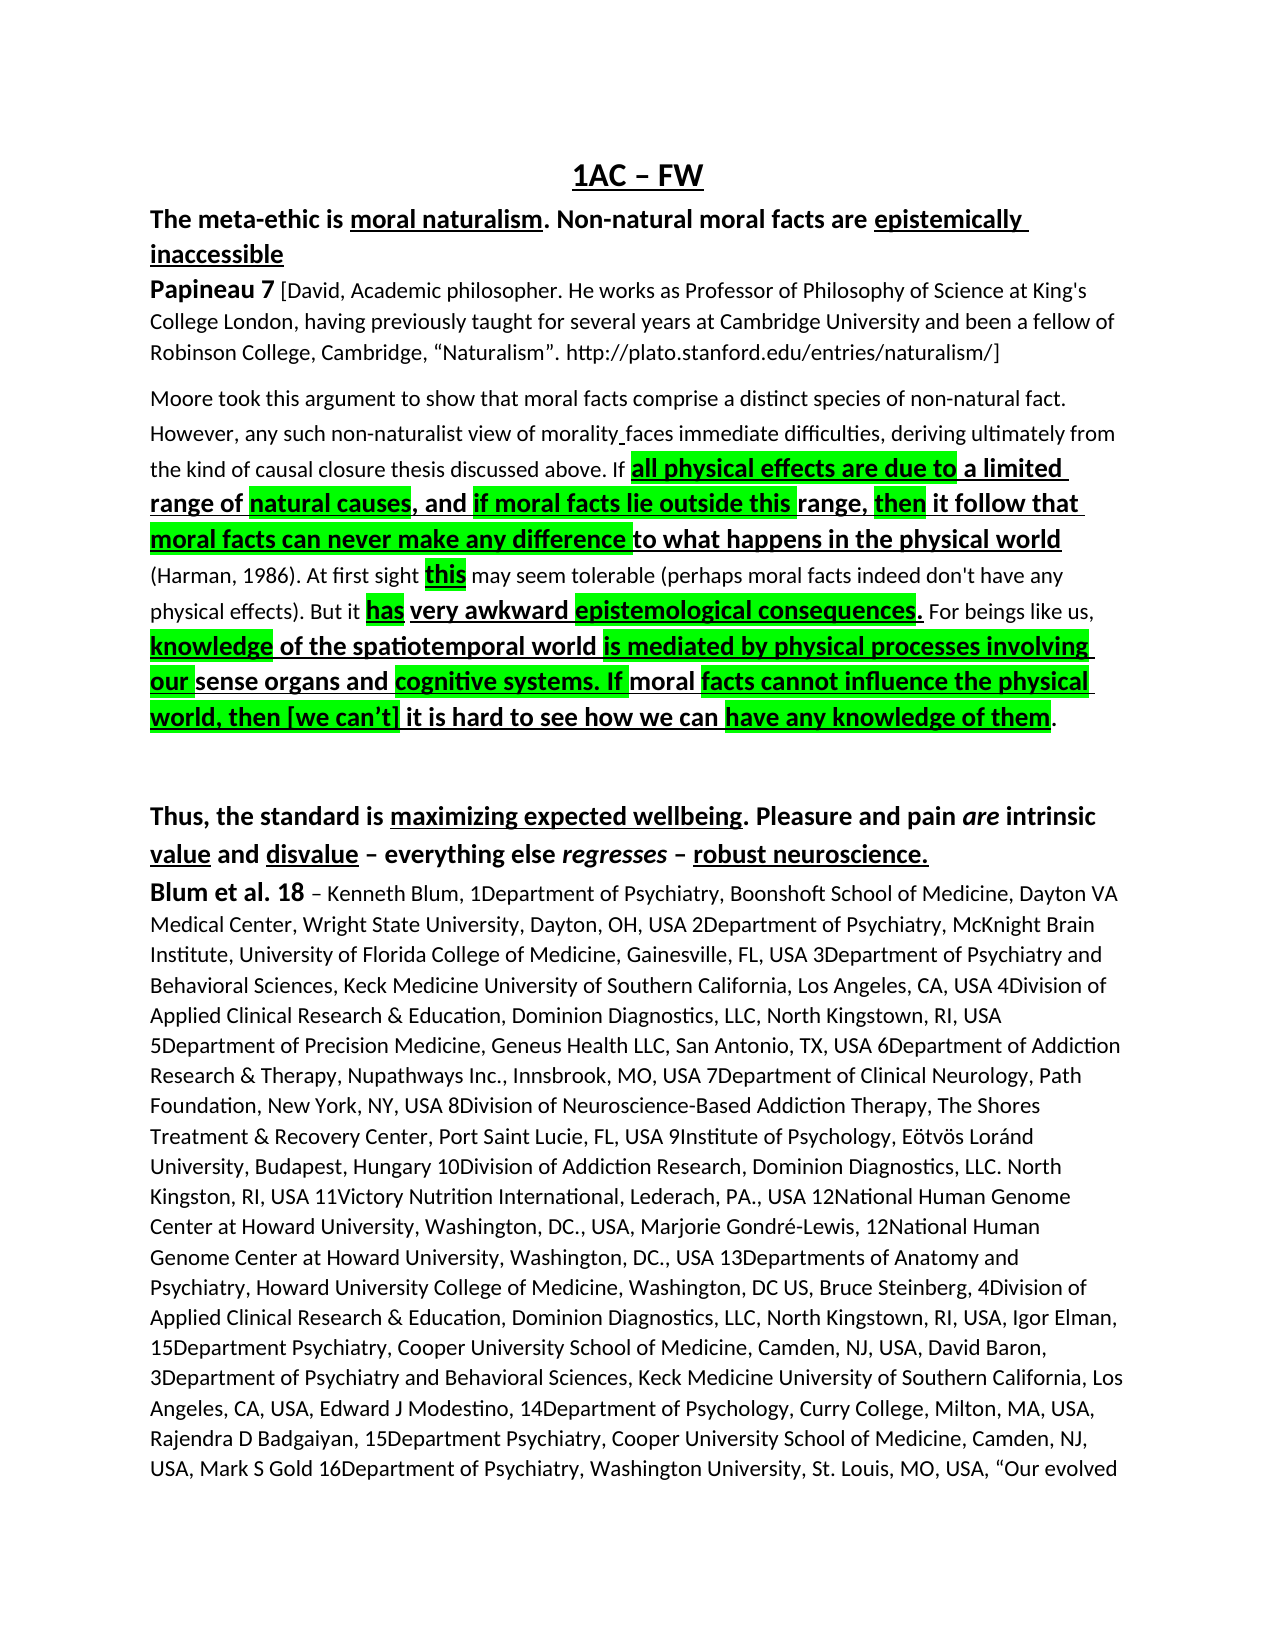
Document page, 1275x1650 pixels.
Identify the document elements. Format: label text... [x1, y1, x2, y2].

text Papineau 7 [David, Academic philosopher. He works as Professor of Philosophy of Science at King's College London, having previously taught for several years at Cambridge University and been a fellow of Robinson College, Cambridge, “Naturalism”. http://plato.stanford.edu/entries/naturalism/] [150, 272, 1125, 366]
subtitle 1AC – FW [150, 154, 1125, 195]
subtitle Thus, the standard is maximizing expected wellbeing. Pleasure and pain are intrinsic value and disvalue – everything else regresses – robust neuroscience. [150, 799, 1125, 870]
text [150, 875, 1125, 1482]
subtitle The meta-ethic is moral naturalism. Non-natural moral facts are epistemically inaccessible [150, 202, 1125, 270]
text Moore took this argument to show that moral facts comprise a distinct species of non-natural fact. However, any such non-naturalist view of morality faces immediate difficulties, deriving ultimately from the kind of causal closure thesis discussed above. If all physical effects are due to a limited range of natural causes, and if moral facts lie outside this range, then it follow that moral facts can never make any difference to what happens in the physical world (Harman, 1986). At first sight this may seem tolerable (perhaps moral facts indeed don't have any physical effects). But it has very awkward epistemological consequences. For beings like us, knowledge of the spatiotemporal world is mediated by physical processes involving our sense organs and cognitive systems. If moral facts cannot influence the physical world, then [we can’t] it is hard to see how we can have any knowledge of them. [150, 384, 1125, 733]
